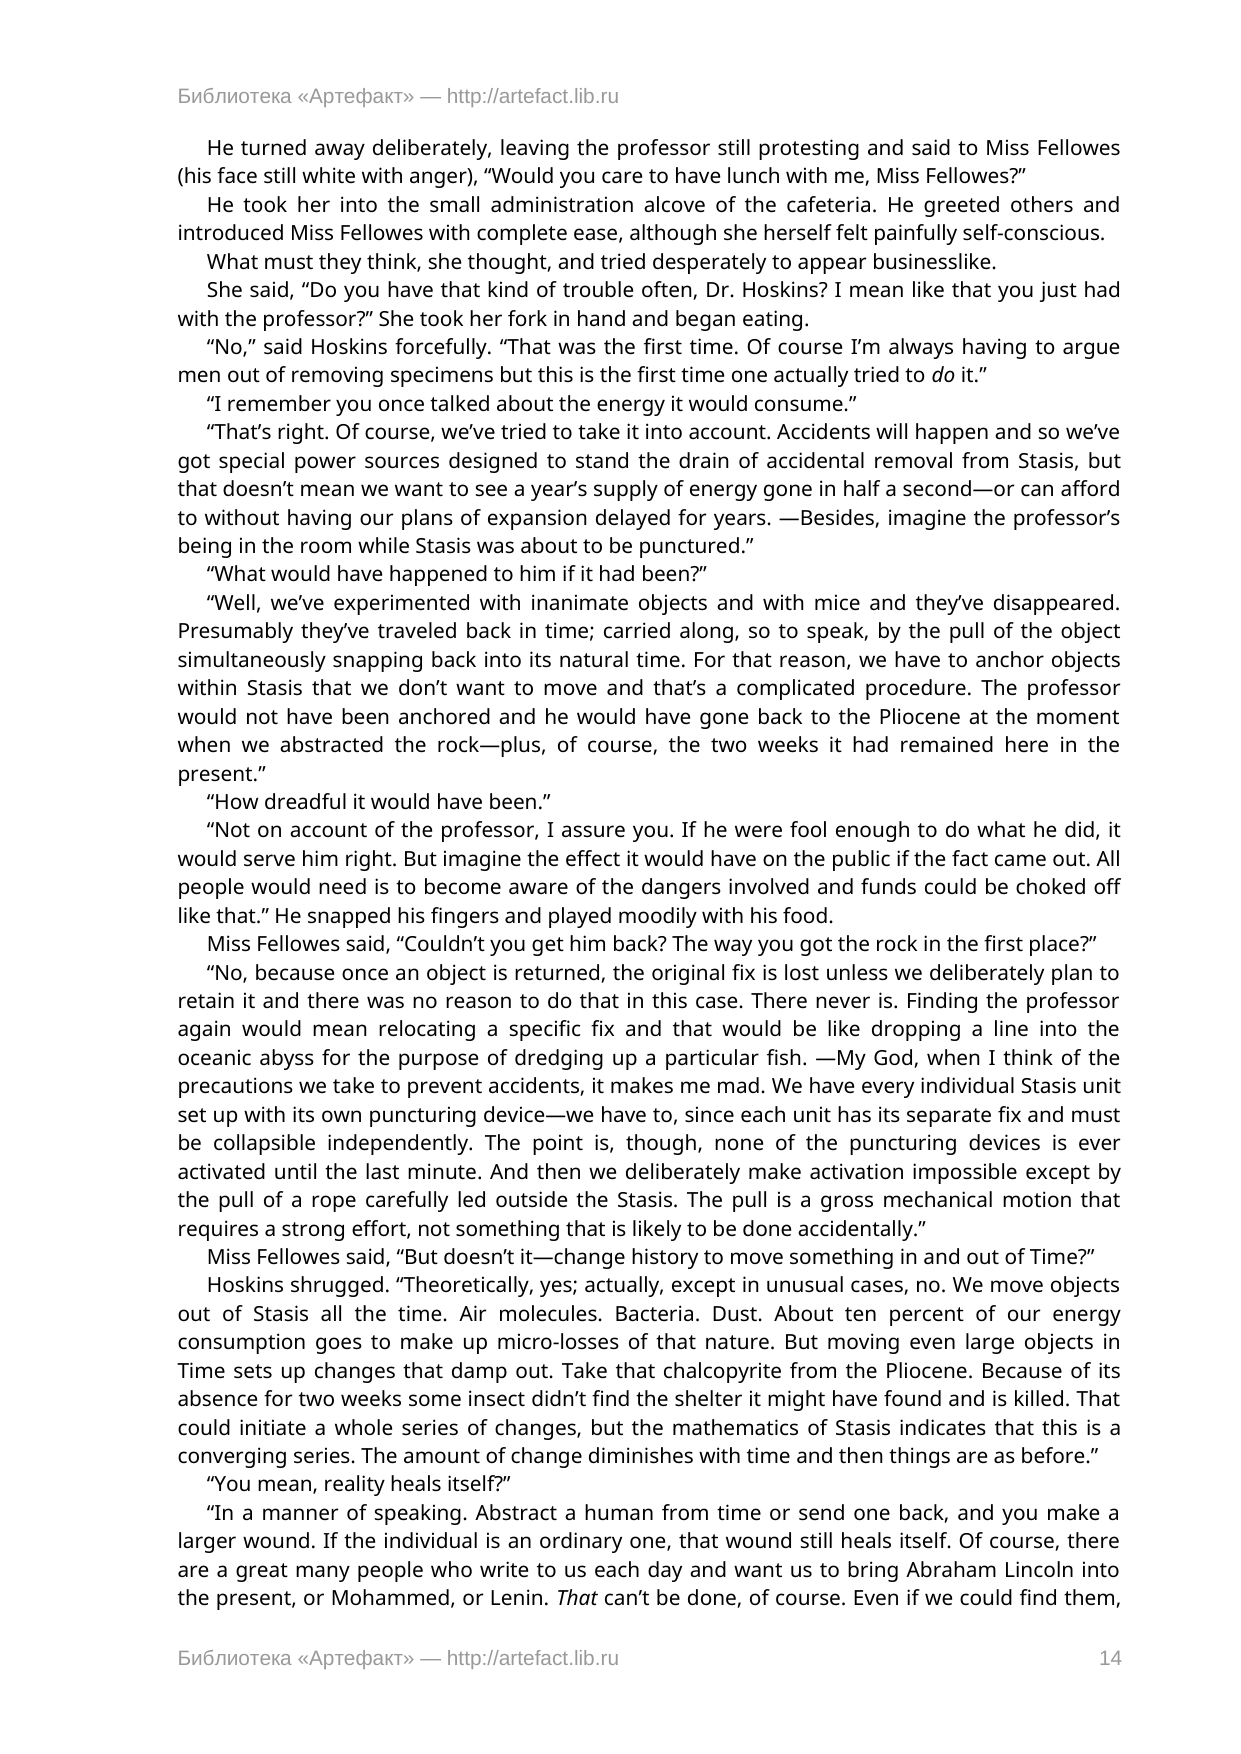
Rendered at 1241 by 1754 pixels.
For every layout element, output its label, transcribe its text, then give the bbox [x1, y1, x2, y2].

text “You mean, reality heals itself?” [177, 1469, 1122, 1498]
text Miss Fellowes said, “But doesn’t it—change history to move something in and out of Time?” [177, 1242, 1122, 1271]
text She said, “Do you have that kind of trouble often, Dr. Hoskins? I mean like that you just had with the professor?” She took her fork in hand and began eating. [177, 275, 1122, 332]
text Hoskins shrugged. “Theoretically, yes; actually, except in unusual cases, no. We move objects out of Stasis all the time. Air molecules. Bacteria. Dust. About ten percent of our energy consumption goes to make up micro-losses of that nature. But moving even large objects in Time sets up changes that damp out. Take that chalcopyrite from the Pliocene. Because of its absence for two weeks some insect didn’t find the shelter it might have found and is killed. That could initiate a whole series of changes, but the mathematics of Stasis indicates that this is a converging series. The amount of change diminishes with time and then things are as before.” [177, 1271, 1122, 1469]
text He took her into the small administration alcove of the cafeteria. He greeted others and introduced Miss Fellowes with complete ease, although she herself felt painfully self-conscious. [177, 190, 1122, 247]
text “That’s right. Of course, we’ve tried to take it into account. Accidents will happen and so we’ve got special power sources designed to stand the drain of accidental removal from Stasis, but that doesn’t mean we want to see a year’s supply of energy gone in half a second—or can afford to without having our plans of expansion delayed for years. —Besides, imagine the professor’s being in the room while Stasis was about to be punctured.” [177, 417, 1122, 559]
text “Well, we’ve experimented with inanimate objects and with mice and they’ve disappeared. Presumably they’ve traveled back in time; carried along, so to speak, by the pull of the object simultaneously snapping back into its natural time. For that reason, we have to anchor objects within Stasis that we don’t want to move and that’s a complicated procedure. The professor would not have been anchored and he would have gone back to the Pliocene at the moment when we abstracted the rock—plus, of course, the two weeks it had remained here in the present.” [177, 588, 1122, 787]
text Miss Fellowes said, “Couldn’t you get him back? The way you got the rock in the first place?” [177, 929, 1122, 958]
text “No, because once an object is returned, the original fix is lost unless we deliberately plan to retain it and there was no reason to do that in this case. There never is. Finding the professor again would mean relocating a specific fix and that would be like dropping a line into the oceanic abyss for the purpose of dredging up a particular fish. —My God, when I think of the precautions we take to prevent accidents, it makes me mad. We have every individual Stasis unit set up with its own puncturing device—we have to, since each unit has its separate fix and must be collapsible independently. The point is, though, none of the puncturing devices is ever activated until the last minute. And then we deliberately make activation impossible except by the pull of a rope carefully led outside the Stasis. The pull is a gross mechanical motion that requires a strong effort, not something that is likely to be done accidentally.” [177, 958, 1122, 1242]
text What must they think, she thought, and tried desperately to appear businesslike. [177, 247, 1122, 275]
text “I remember you once talked about the energy it would consume.” [177, 389, 1122, 417]
text “What would have happened to him if it had been?” [177, 559, 1122, 588]
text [177, 1498, 1122, 1612]
text “Not on account of the professor, I assure you. If he were fool enough to do what he did, it would serve him right. But imagine the effect it would have on the public if the fact came out. All people would need is to become aware of the dangers involved and funds could be choked off like that.” He snapped his fingers and played moodily with his food. [177, 816, 1122, 929]
text “No,” said Hoskins forcefully. “That was the first time. Of course I’m always having to argue men out of removing specimens but this is the first time one actually tried to do it.” [177, 332, 1122, 389]
text “How dreadful it would have been.” [177, 787, 1122, 816]
text He turned away deliberately, leaving the professor still protesting and said to Miss Fellowes (his face still white with anger), “Would you care to have lunch with me, Miss Fellowes?” [177, 133, 1122, 190]
